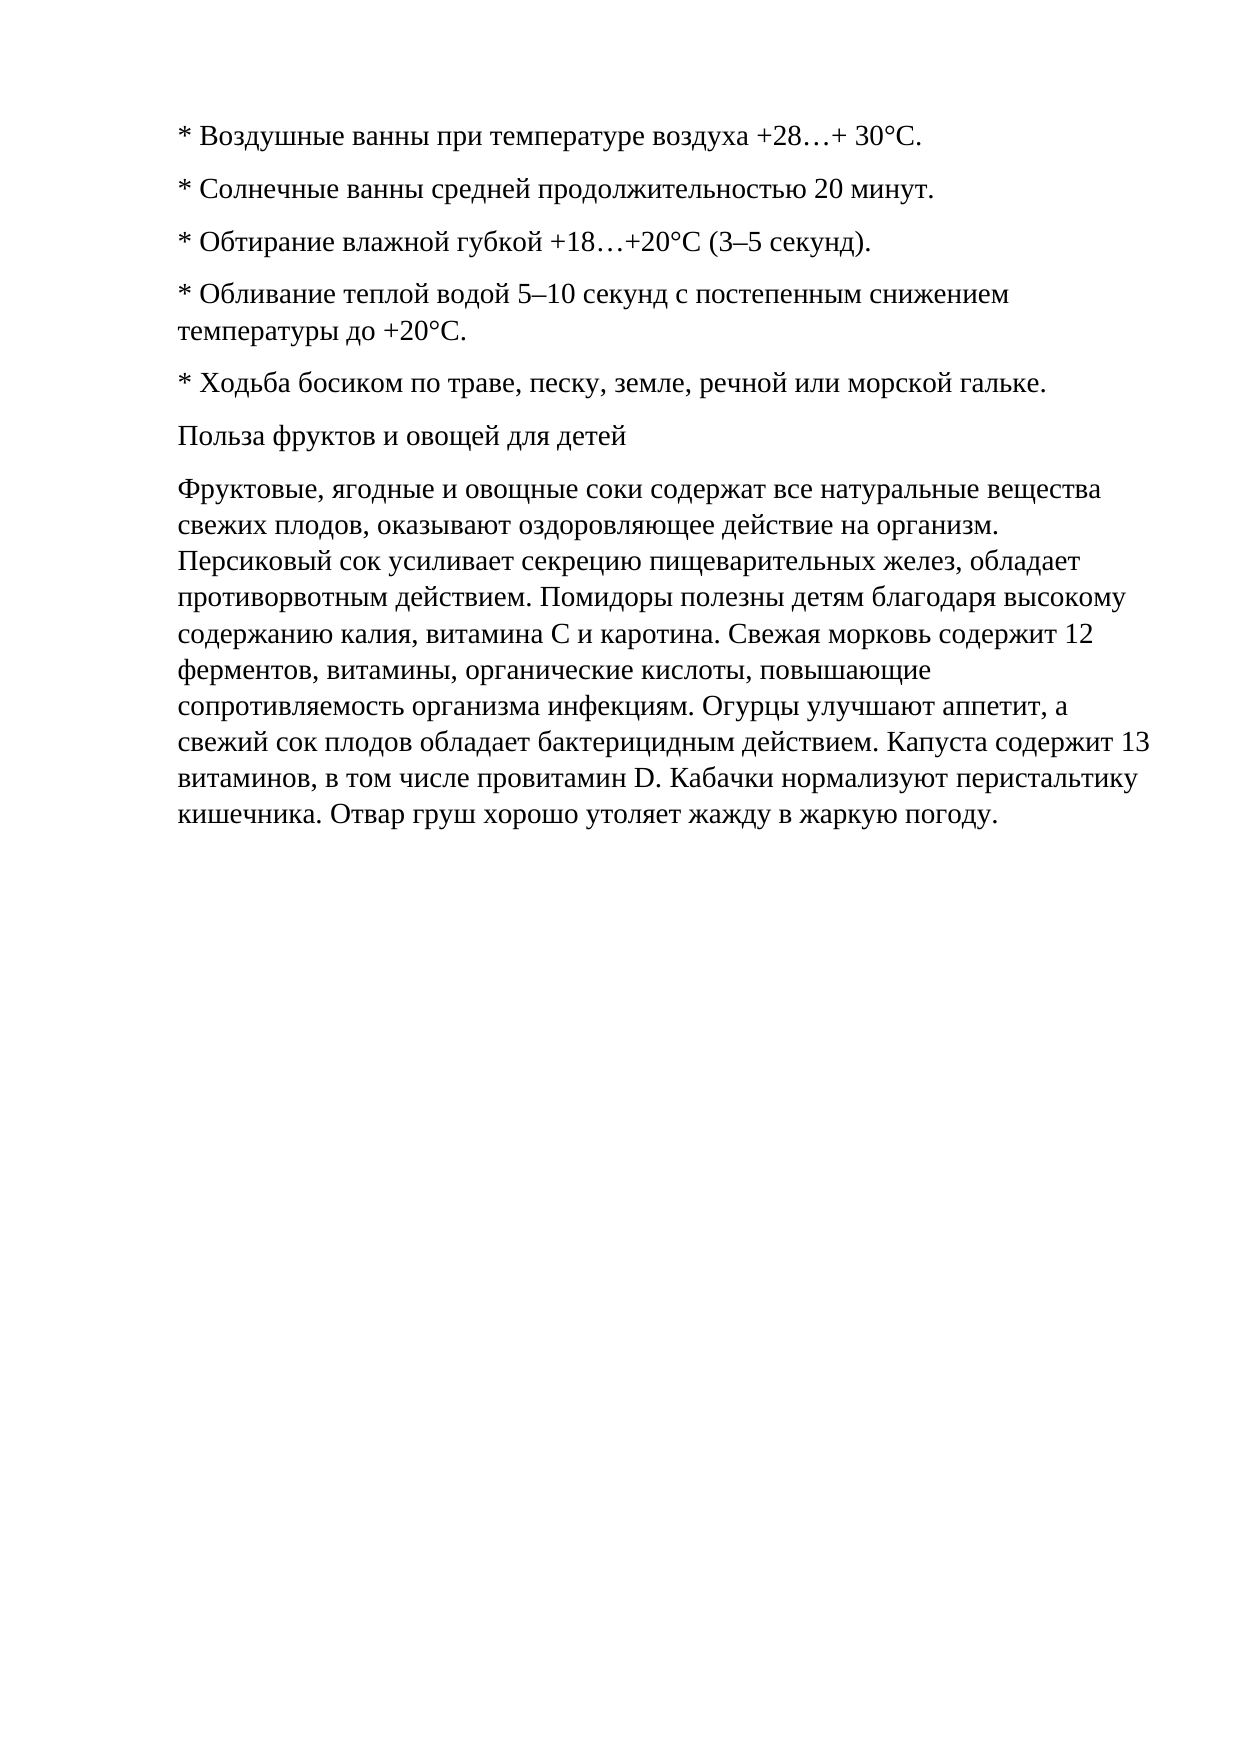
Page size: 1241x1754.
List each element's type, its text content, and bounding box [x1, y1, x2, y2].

text * Обливание теплой водой 5–10 секунд с постепенным снижением температуры до +20°С. [177, 277, 1152, 346]
text Польза фруктов и овощей для детей [177, 418, 1152, 452]
text Фруктовые, ягодные и овощные соки содержат все натуральные вещества свежих плодов, оказывают оздоровляющее действие на организм. Персиковый сок усиливает секрецию пищеварительных желез, обладает противорвотным действием. Помидоры полезны детям благодаря высокому содержанию калия, витамина С и каротина. Свежая морковь содержит 12 ферментов, витамины, органические кислоты, повышающие сопротивляемость организма инфекциям. Огурцы улучшают аппетит, а свежий сок плодов обладает бактерицидным действием. Капуста содержит 13 витаминов, в том числе провитамин D. Кабачки нормализуют перистальтику кишечника. Отвар груш хорошо утоляет жажду в жаркую погоду. [177, 471, 1152, 830]
text * Воздушные ванны при температуре воздуха +28…+ 30°С. [177, 118, 1152, 152]
text * Ходьба босиком по траве, песку, земле, речной или морской гальке. [177, 366, 1152, 399]
text * Солнечные ванны средней продолжительностью 20 минут. [177, 171, 1152, 204]
text * Обтирание влажной губкой +18…+20°С (3–5 секунд). [177, 224, 1152, 257]
